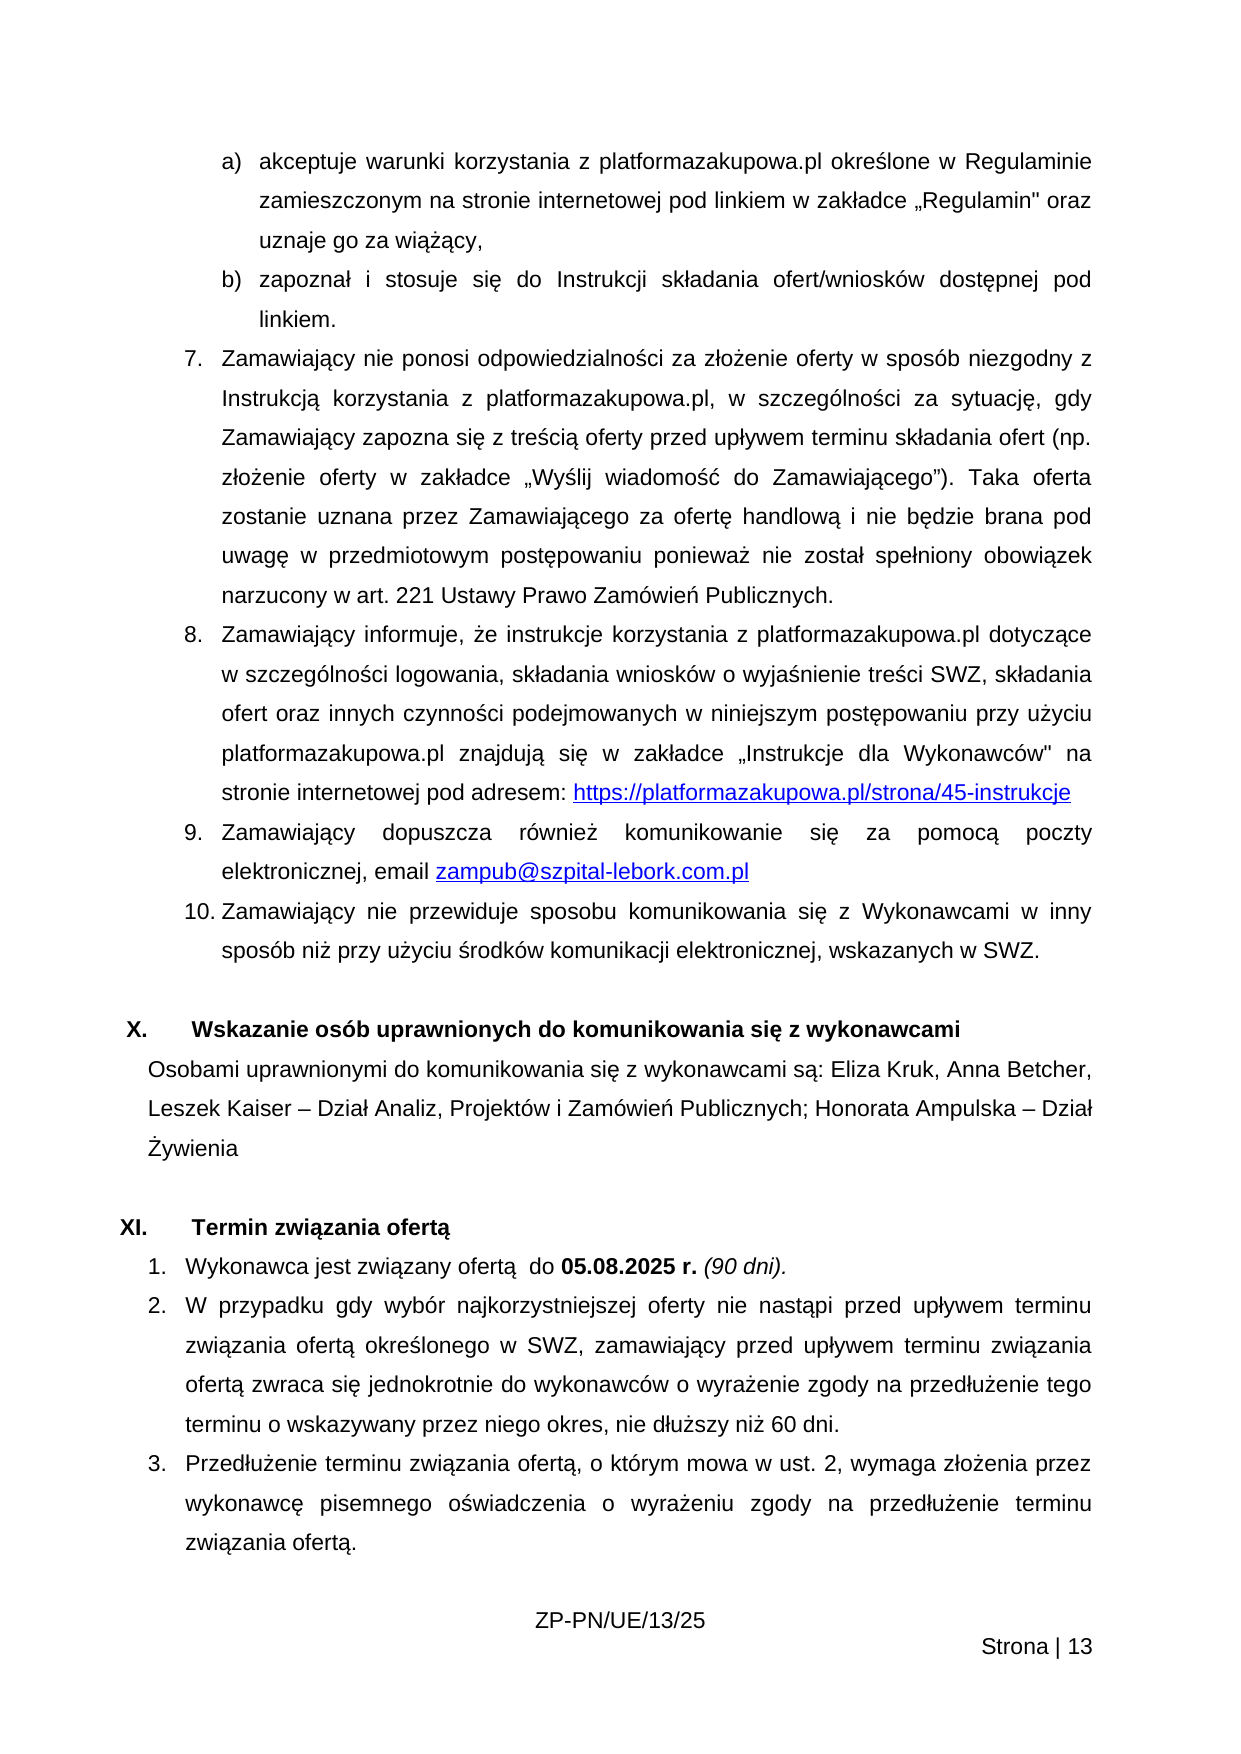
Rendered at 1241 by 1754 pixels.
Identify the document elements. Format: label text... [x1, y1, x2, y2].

list W przypadku gdy wybór najkorzystniejszej oferty nie nastąpi przed upływem terminu związania ofertą określonego w SWZ, zamawiający przed upływem terminu związania ofertą zwraca się jednokrotnie do wykonawców o wyrażenie zgody na przedłużenie tego terminu o wskazywany przez niego okres, nie dłuższy niż 60 dni. [148, 1292, 1093, 1437]
list Zamawiający informuje, że instrukcje korzystania z platformazakupowa.pl dotyczące w szczególności logowania, składania wniosków o wyjaśnienie treści SWZ, składania ofert oraz innych czynności podejmowanych w niniejszym postępowaniu przy użyciu platformazakupowa.pl znajdują się w zakładce „Instrukcje dla Wykonawców" na stronie internetowej pod adresem: https://platformazakupowa.pl/strona/45-instrukcje [184, 621, 1093, 806]
list Zamawiający nie ponosi odpowiedzialności za złożenie oferty w sposób niezgodny z Instrukcją korzystania z platformazakupowa.pl, w szczególności za sytuację, gdy Zamawiający zapozna się z treścią oferty przed upływem terminu składania ofert (np. złożenie oferty w zakładce „Wyślij wiadomość do Zamawiającego”). Taka oferta zostanie uznana przez Zamawiającego za ofertę handlową i nie będzie brana pod uwagę w przedmiotowym postępowaniu ponieważ nie został spełniony obowiązek narzucony w art. 221 Ustawy Prawo Zamówień Publicznych. [184, 345, 1093, 608]
list Zamawiający dopuszcza również komunikowanie się za pomocą poczty elektronicznej, email zampub@szpital-lebork.com.pl [184, 819, 1093, 884]
list Wykonawca jest związany ofertą do 05.08.2025 r. (90 dni). [148, 1253, 1093, 1279]
list Termin związania ofertą [148, 1213, 1093, 1240]
list Przedłużenie terminu związania ofertą, o którym mowa w ust. 2, wymaga złożenia przez wykonawcę pisemnego oświadczenia o wyrażeniu zgody na przedłużenie terminu związania ofertą. [148, 1450, 1093, 1556]
list akceptuje warunki korzystania z platformazakupowa.pl określone w Regulaminie zamieszczonym na stronie internetowej pod linkiem w zakładce „Regulamin" oraz uznaje go za wiążący, [221, 148, 1093, 253]
list Wskazanie osób uprawnionych do komunikowania się z wykonawcami [148, 1016, 1093, 1042]
text Osobami uprawnionymi do komunikowania się z wykonawcami są: Eliza Kruk, Anna Betcher, Leszek Kaiser – Dział Analiz, Projektów i Zamówień Publicznych; Honorata Ampulska – Dział Żywienia [148, 1056, 1093, 1161]
list Zamawiający nie przewiduje sposobu komunikowania się z Wykonawcami w inny sposób niż przy użyciu środków komunikacji elektronicznej, wskazanych w SWZ. [184, 898, 1093, 963]
list zapoznał i stosuje się do Instrukcji składania ofert/wniosków dostępnej pod linkiem. [221, 266, 1093, 332]
